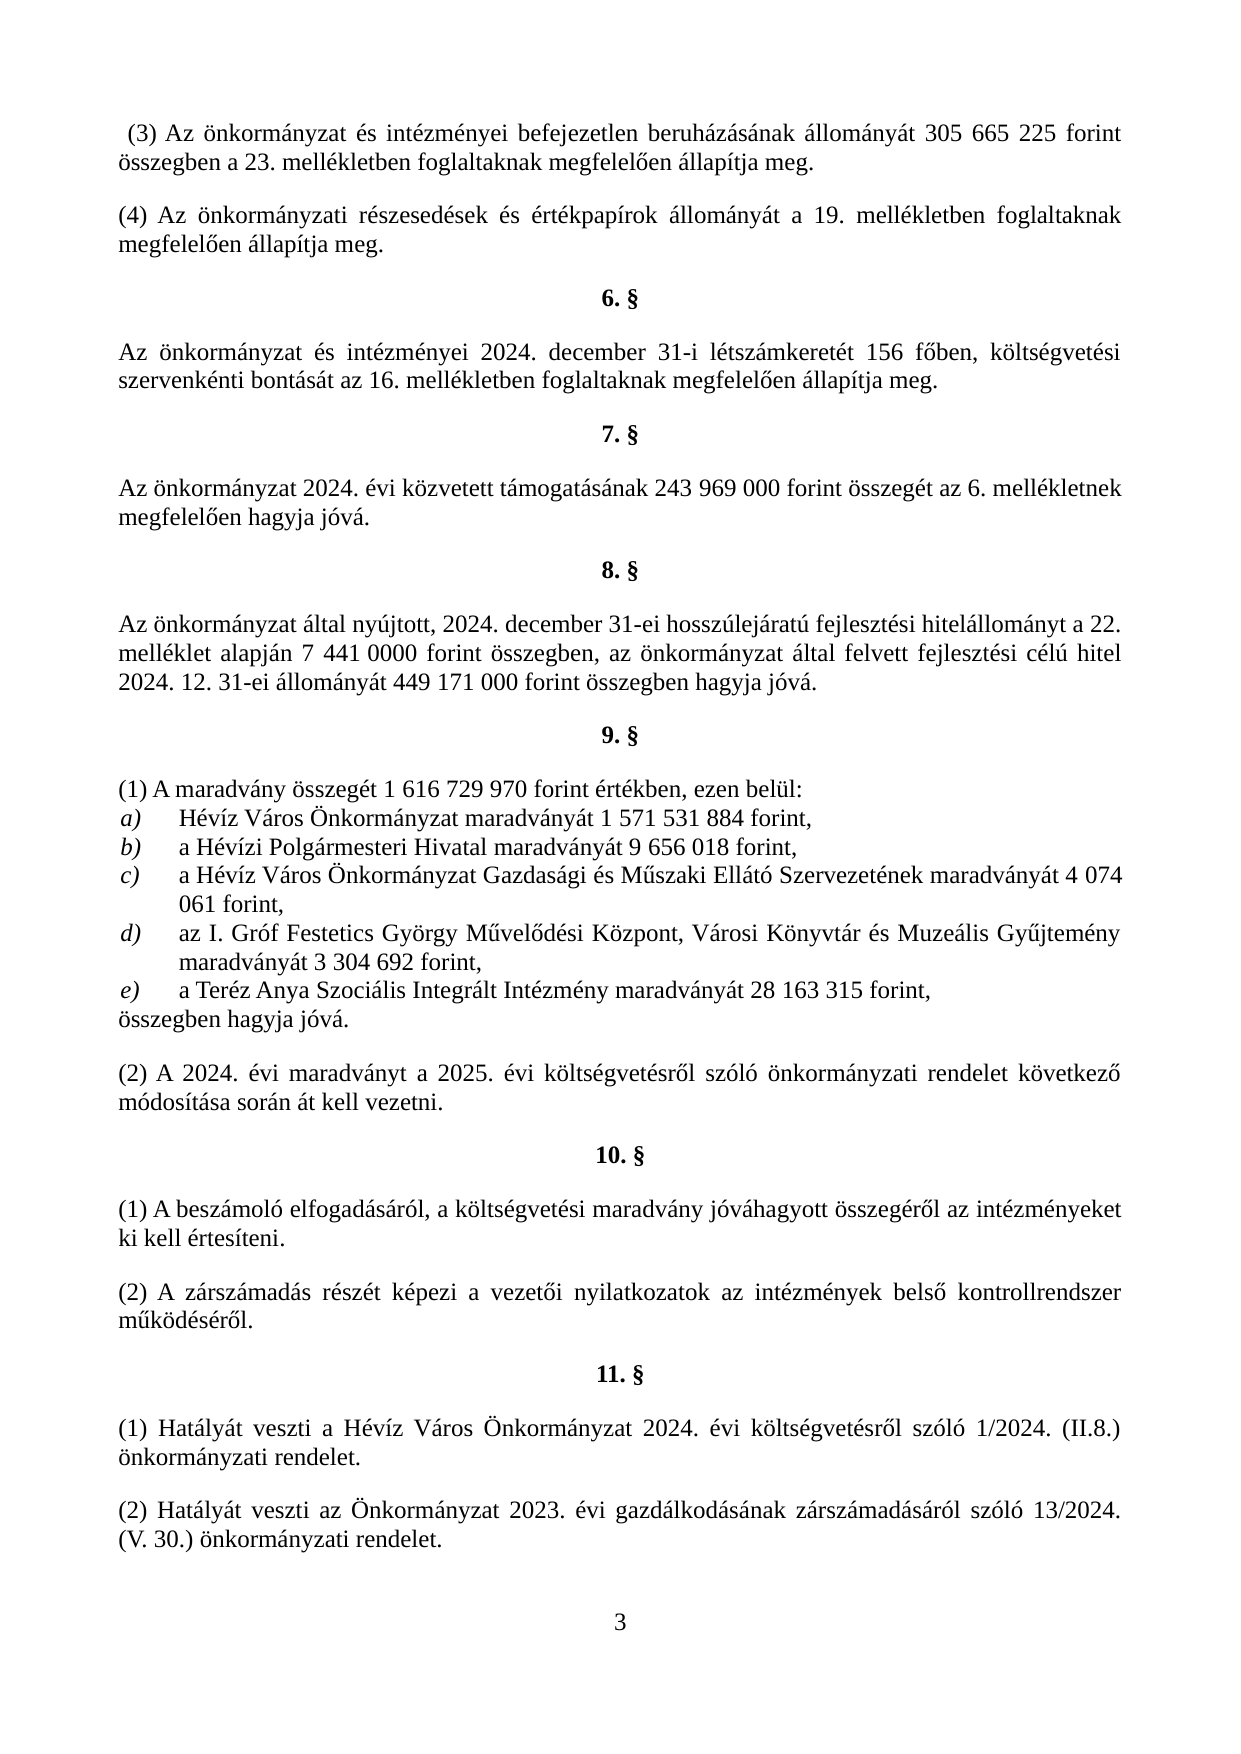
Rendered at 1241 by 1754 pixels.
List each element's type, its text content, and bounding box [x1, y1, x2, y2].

text (2) Hatályát veszti az Önkormányzat 2023. évi gazdálkodásának zárszámadásáról szóló 13/2024. (V. 30.) önkormányzati rendelet. [118, 1496, 1122, 1553]
text e) a Teréz Anya Szociális Integrált Intézmény maradványát 28 163 315 forint, [120, 976, 1122, 1004]
text (1) Hatályát veszti a Hévíz Város Önkormányzat 2024. évi költségvetésről szóló 1/2024. (II.8.) önkormányzati rendelet. [118, 1413, 1122, 1471]
text 9. § [118, 721, 1122, 749]
text 11. § [118, 1359, 1122, 1388]
text 7. § [118, 419, 1122, 448]
text 8. § [118, 556, 1122, 584]
text Az önkormányzat és intézményei 2024. december 31-i létszámkeretét 156 főben, költségvetési szervenkénti bontását az 16. mellékletben foglaltaknak megfelelően állapítja meg. [118, 337, 1122, 394]
text (1) A maradvány összegét 1 616 729 970 forint értékben, ezen belül: [118, 774, 1122, 803]
text d) az I. Gróf Festetics György Művelődési Központ, Városi Könyvtár és Muzeális Gyűjtemény maradványát 3 304 692 forint, [120, 918, 1122, 976]
text b) a Hévízi Polgármesteri Hivatal maradványát 9 656 018 forint, [120, 832, 1122, 861]
text összegben hagyja jóvá. [118, 1004, 1122, 1033]
text Az önkormányzat 2024. évi közvetett támogatásának 243 969 000 forint összegét az 6. mellékletnek megfelelően hagyja jóvá. [118, 473, 1122, 531]
text (1) A beszámoló elfogadásáról, a költségvetési maradvány jóváhagyott összegéről az intézményeket ki kell értesíteni. [118, 1194, 1122, 1252]
text (2) A zárszámadás részét képezi a vezetői nyilatkozatok az intézmények belső kontrollrendszer működéséről. [118, 1277, 1122, 1334]
text (4) Az önkormányzati részesedések és értékpapírok állományát a 19. mellékletben foglaltaknak megfelelően állapítja meg. [118, 201, 1122, 258]
text 10. § [118, 1141, 1122, 1169]
text (3) Az önkormányzat és intézményei befejezetlen beruházásának állományát 305 665 225 forint összegben a 23. mellékletben foglaltaknak megfelelően állapítja meg. [118, 118, 1122, 176]
text Az önkormányzat által nyújtott, 2024. december 31-ei hosszúlejáratú fejlesztési hitelállományt a 22. melléklet alapján 7 441 0000 forint összegben, az önkormányzat által felvett fejlesztési célú hitel 2024. 12. 31-ei állományát 449 171 000 forint összegben hagyja jóvá. [118, 609, 1122, 696]
text c) a Hévíz Város Önkormányzat Gazdasági és Műszaki Ellátó Szervezetének maradványát 4 074 061 forint, [120, 861, 1122, 918]
text (2) A 2024. évi maradványt a 2025. évi költségvetésről szóló önkormányzati rendelet következő módosítása során át kell vezetni. [118, 1058, 1122, 1116]
text 6. § [118, 283, 1122, 312]
text a) Hévíz Város Önkormányzat maradványát 1 571 531 884 forint, [120, 803, 1122, 832]
